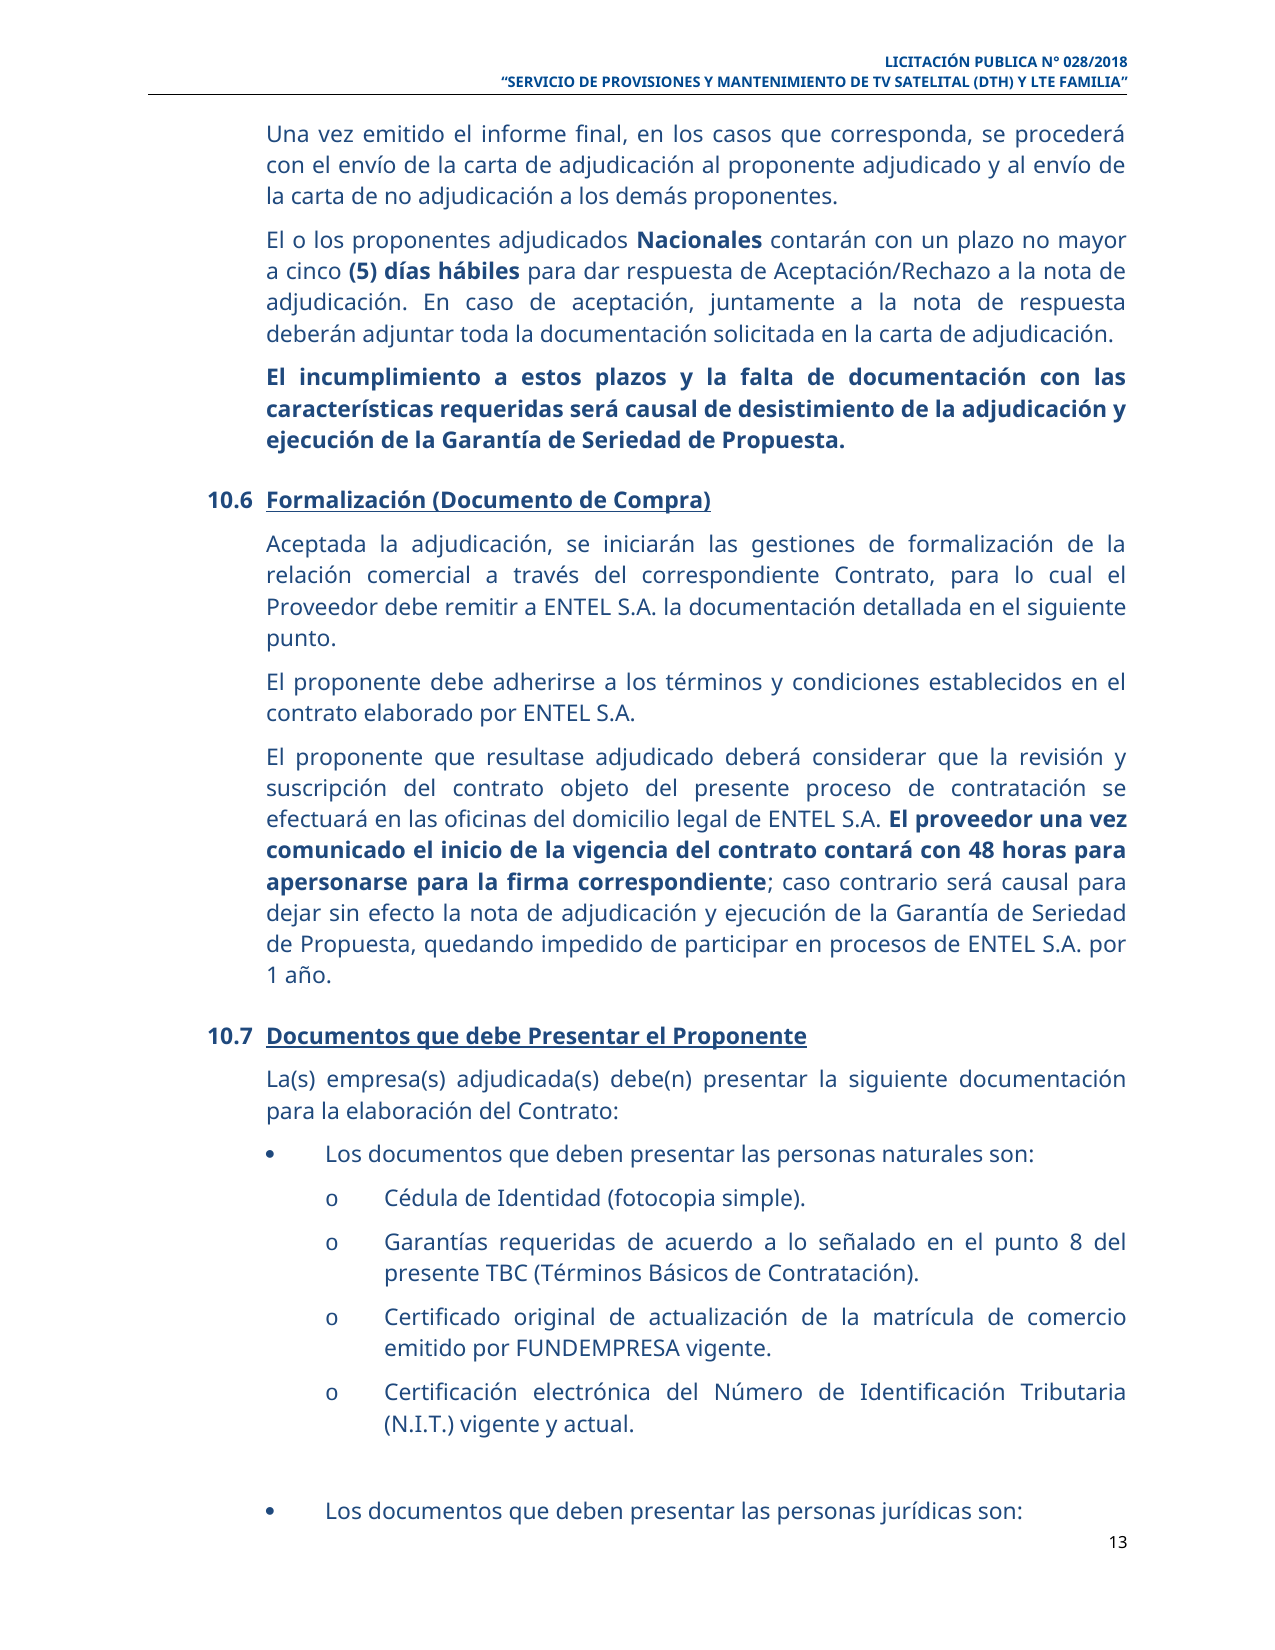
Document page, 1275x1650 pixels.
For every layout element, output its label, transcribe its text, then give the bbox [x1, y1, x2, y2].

text El incumplimiento a estos plazos y la falta de documentación con las características requeridas será causal de desistimiento de la adjudicación y ejecución de la Garantía de Seriedad de Propuesta. [266, 361, 1127, 455]
list Los documentos que deben presentar las personas jurídicas son: [266, 1495, 1127, 1526]
text La(s) empresa(s) adjudicada(s) debe(n) presentar la siguiente documentación para la elaboración del Contrato: [266, 1063, 1127, 1126]
list Formalización (Documento de Compra) [207, 484, 1127, 515]
list Los documentos que deben presentar las personas naturales son: [266, 1138, 1127, 1169]
list Garantías requeridas de acuerdo a lo señalado en el punto 8 del presente TBC (Términos Básicos de Contratación). [325, 1226, 1127, 1288]
list Cédula de Identidad (fotocopia simple). [325, 1182, 1127, 1213]
list Certificación electrónica del Número de Identificación Tributaria (N.I.T.) vigente y actual. [325, 1376, 1127, 1439]
text El proponente debe adherirse a los términos y condiciones establecidos en el contrato elaborado por ENTEL S.A. [266, 665, 1127, 728]
text Una vez emitido el informe final, en los casos que corresponda, se procederá con el envío de la carta de adjudicación al proponente adjudicado y al envío de la carta de no adjudicación a los demás proponentes. [266, 117, 1127, 211]
list Documentos que debe Presentar el Proponente [207, 1019, 1127, 1051]
text El proponente que resultase adjudicado deberá considerar que la revisión y suscripción del contrato objeto del presente proceso de contratación se efectuará en las oficinas del domicilio legal de ENTEL S.A. El proveedor una vez comunicado el inicio de la vigencia del contrato contará con 48 horas para apersonarse para la firma correspondiente; caso contrario será causal para dejar sin efecto la nota de adjudicación y ejecución de la Garantía de Seriedad de Propuesta, quedando impedido de participar en procesos de ENTEL S.A. por 1 año. [266, 740, 1127, 990]
list Certificado original de actualización de la matrícula de comercio emitido por FUNDEMPRESA vigente. [325, 1301, 1127, 1364]
text Aceptada la adjudicación, se iniciarán las gestiones de formalización de la relación comercial a través del correspondiente Contrato, para lo cual el Proveedor debe remitir a ENTEL S.A. la documentación detallada en el siguiente punto. [266, 528, 1127, 653]
text El o los proponentes adjudicados Nacionales contarán con un plazo no mayor a cinco (5) días hábiles para dar respuesta de Aceptación/Rechazo a la nota de adjudicación. En caso de aceptación, juntamente a la nota de respuesta deberán adjuntar toda la documentación solicitada en la carta de adjudicación. [266, 224, 1127, 349]
